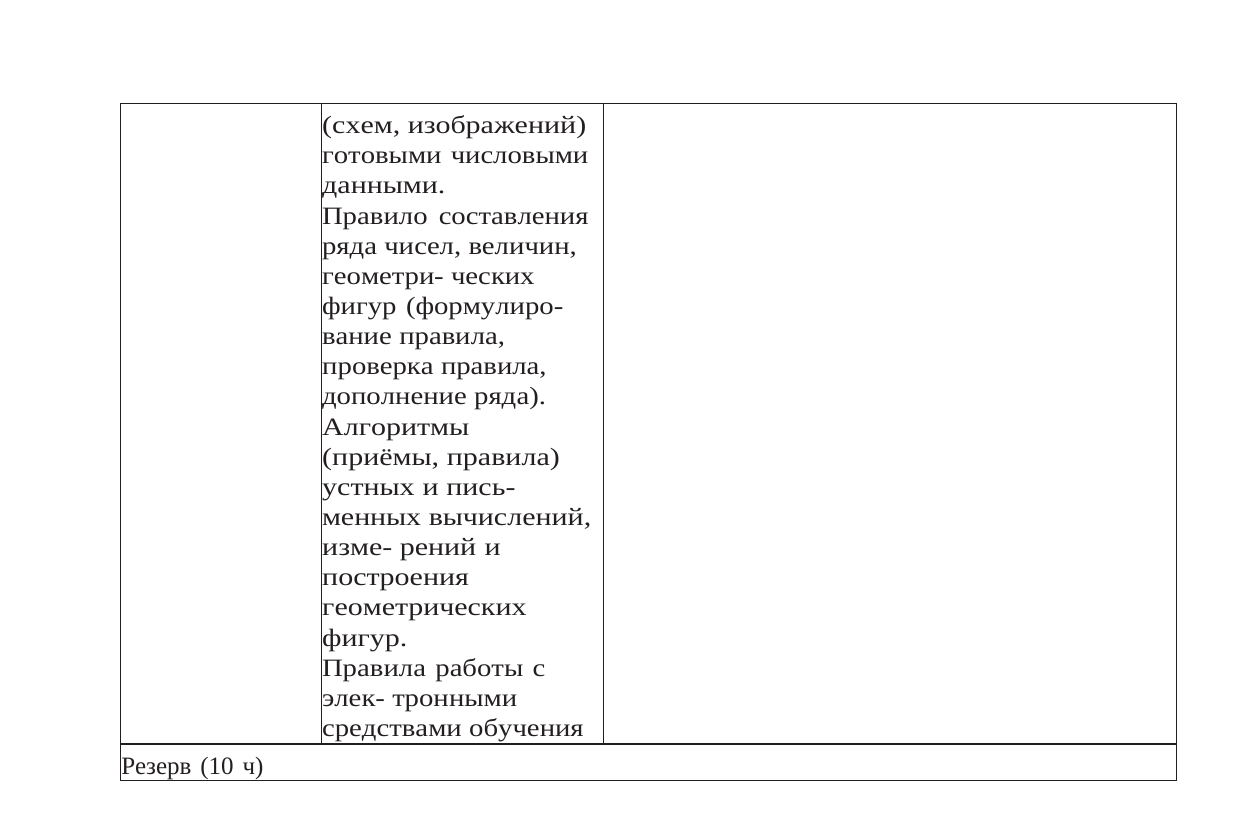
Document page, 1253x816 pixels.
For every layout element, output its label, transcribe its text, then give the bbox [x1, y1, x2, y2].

table_header (схем, изображений) готовыми числовыми данными. Правило составления ряда чисел, величин, геометри- ческих фигур (формулиро- вание правила, проверка правила, дополнение ряда). Алгоритмы (приёмы, правила) устных и пись- менных вычислений, изме- рений и построения геометрических фигур. Правила работы с элек- тронными средствами обучения [322, 104, 603, 743]
table_cell Резерв (10 ч) [121, 745, 1176, 779]
table_header [604, 104, 1176, 743]
table_header [121, 104, 321, 743]
